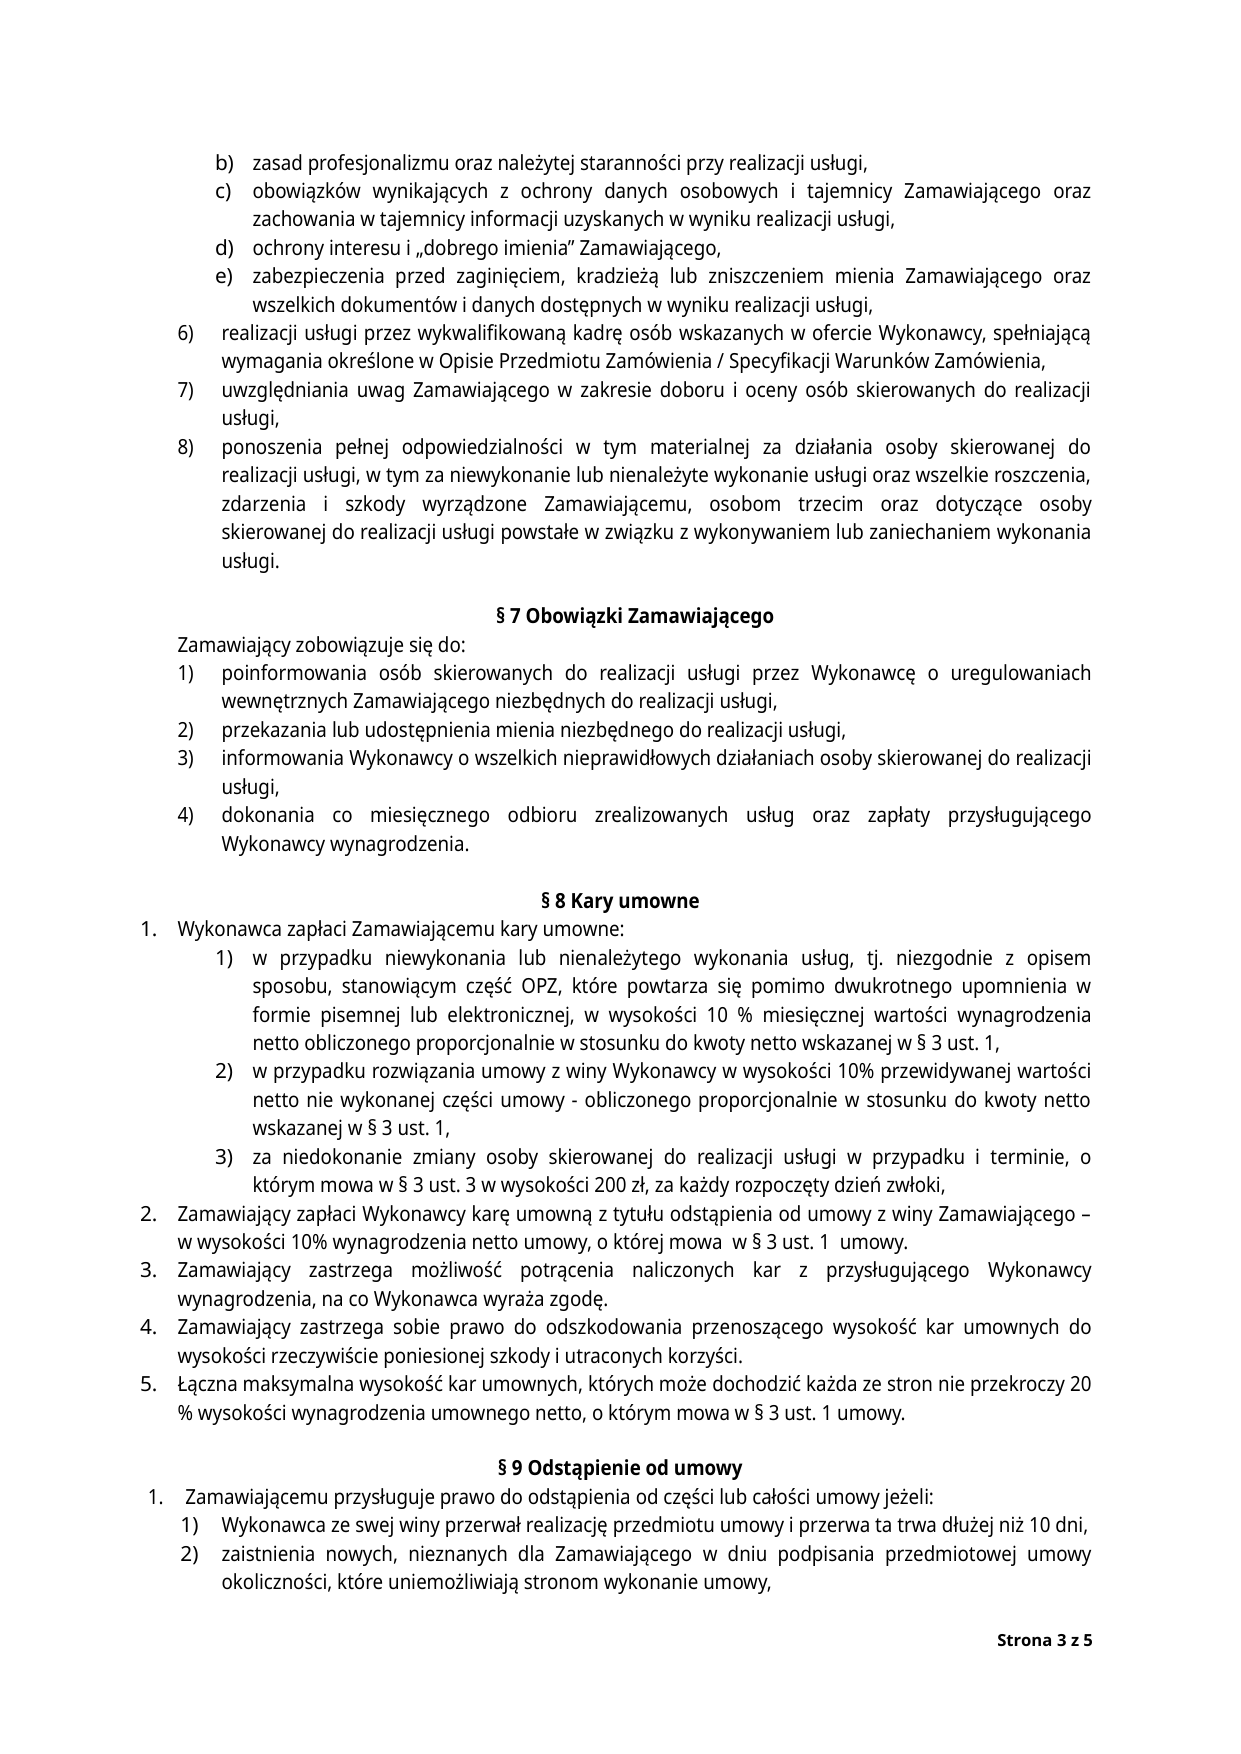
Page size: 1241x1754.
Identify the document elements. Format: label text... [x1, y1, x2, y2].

text § 8 Kary umowne [148, 886, 1093, 914]
list Wykonawca zapłaci Zamawiającemu kary umowne: [140, 914, 1093, 943]
text 8) ponoszenia pełnej odpowiedzialności w tym materialnej za działania osoby skierowanej do realizacji usługi, w tym za niewykonanie lub nienależyte wykonanie usługi oraz wszelkie roszczenia, zdarzenia i szkody wyrządzone Zamawiającemu, osobom trzecim oraz dotyczące osoby skierowanej do realizacji usługi powstałe w związku z wykonywaniem lub zaniechaniem wykonania usługi. [177, 432, 1093, 574]
list Łączna maksymalna wysokość kar umownych, których może dochodzić każda ze stron nie przekroczy 20 % wysokości wynagrodzenia umownego netto, o którym mowa w § 3 ust. 1 umowy. [140, 1369, 1093, 1426]
list w przypadku rozwiązania umowy z winy Wykonawcy w wysokości 10% przewidywanej wartości netto nie wykonanej części umowy - obliczonego proporcjonalnie w stosunku do kwoty netto wskazanej w § 3 ust. 1, [215, 1057, 1093, 1142]
list zaistnienia nowych, nieznanych dla Zamawiającego w dniu podpisania przedmiotowej umowy okoliczności, które uniemożliwiają stronom wykonanie umowy, [180, 1539, 1093, 1596]
text 2) przekazania lub udostępnienia mienia niezbędnego do realizacji usługi, [177, 715, 1093, 743]
text 6) realizacji usługi przez wykwalifikowaną kadrę osób wskazanych w ofercie Wykonawcy, spełniającą wymagania określone w Opisie Przedmiotu Zamówienia / Specyfikacji Warunków Zamówienia, [177, 318, 1093, 375]
list Zamawiający zapłaci Wykonawcy karę umowną z tytułu odstąpienia od umowy z winy Zamawiającego – w wysokości 10% wynagrodzenia netto umowy, o której mowa w § 3 ust. 1 umowy. [140, 1199, 1093, 1256]
text 1. Zamawiającemu przysługuje prawo do odstąpienia od części lub całości umowy jeżeli: [148, 1482, 1093, 1510]
text Zamawiający zobowiązuje się do: [177, 630, 1093, 658]
text 3) informowania Wykonawcy o wszelkich nieprawidłowych działaniach osoby skierowanej do realizacji usługi, [177, 743, 1093, 800]
list obowiązków wynikających z ochrony danych osobowych i tajemnicy Zamawiającego oraz zachowania w tajemnicy informacji uzyskanych w wyniku realizacji usługi, [215, 176, 1093, 233]
list w przypadku niewykonania lub nienależytego wykonania usług, tj. niezgodnie z opisem sposobu, stanowiącym część OPZ, które powtarza się pomimo dwukrotnego upomnienia w formie pisemnej lub elektronicznej, w wysokości 10 % miesięcznej wartości wynagrodzenia netto obliczonego proporcjonalnie w stosunku do kwoty netto wskazanej w § 3 ust. 1, [215, 943, 1093, 1057]
list Wykonawca ze swej winy przerwał realizację przedmiotu umowy i przerwa ta trwa dłużej niż 10 dni, [180, 1510, 1093, 1539]
text § 9 Odstąpienie od umowy [148, 1453, 1093, 1482]
text 4) dokonania co miesięcznego odbioru zrealizowanych usług oraz zapłaty przysługującego Wykonawcy wynagrodzenia. [177, 800, 1093, 857]
list za niedokonanie zmiany osoby skierowanej do realizacji usługi w przypadku i terminie, o którym mowa w § 3 ust. 3 w wysokości 200 zł, za każdy rozpoczęty dzień zwłoki, [215, 1142, 1093, 1199]
text 7) uwzględniania uwag Zamawiającego w zakresie doboru i oceny osób skierowanych do realizacji usługi, [177, 375, 1093, 432]
text 1) poinformowania osób skierowanych do realizacji usługi przez Wykonawcę o uregulowaniach wewnętrznych Zamawiającego niezbędnych do realizacji usługi, [177, 658, 1093, 715]
list Zamawiający zastrzega możliwość potrącenia naliczonych kar z przysługującego Wykonawcy wynagrodzenia, na co Wykonawca wyraża zgodę. [140, 1256, 1093, 1312]
list ochrony interesu i „dobrego imienia” Zamawiającego, [215, 233, 1093, 261]
text § 7 Obowiązki Zamawiającego [177, 601, 1093, 630]
list zabezpieczenia przed zaginięciem, kradzieżą lub zniszczeniem mienia Zamawiającego oraz wszelkich dokumentów i danych dostępnych w wyniku realizacji usługi, [215, 261, 1093, 318]
list zasad profesjonalizmu oraz należytej staranności przy realizacji usługi, [215, 148, 1093, 176]
list Zamawiający zastrzega sobie prawo do odszkodowania przenoszącego wysokość kar umownych do wysokości rzeczywiście poniesionej szkody i utraconych korzyści. [140, 1312, 1093, 1369]
